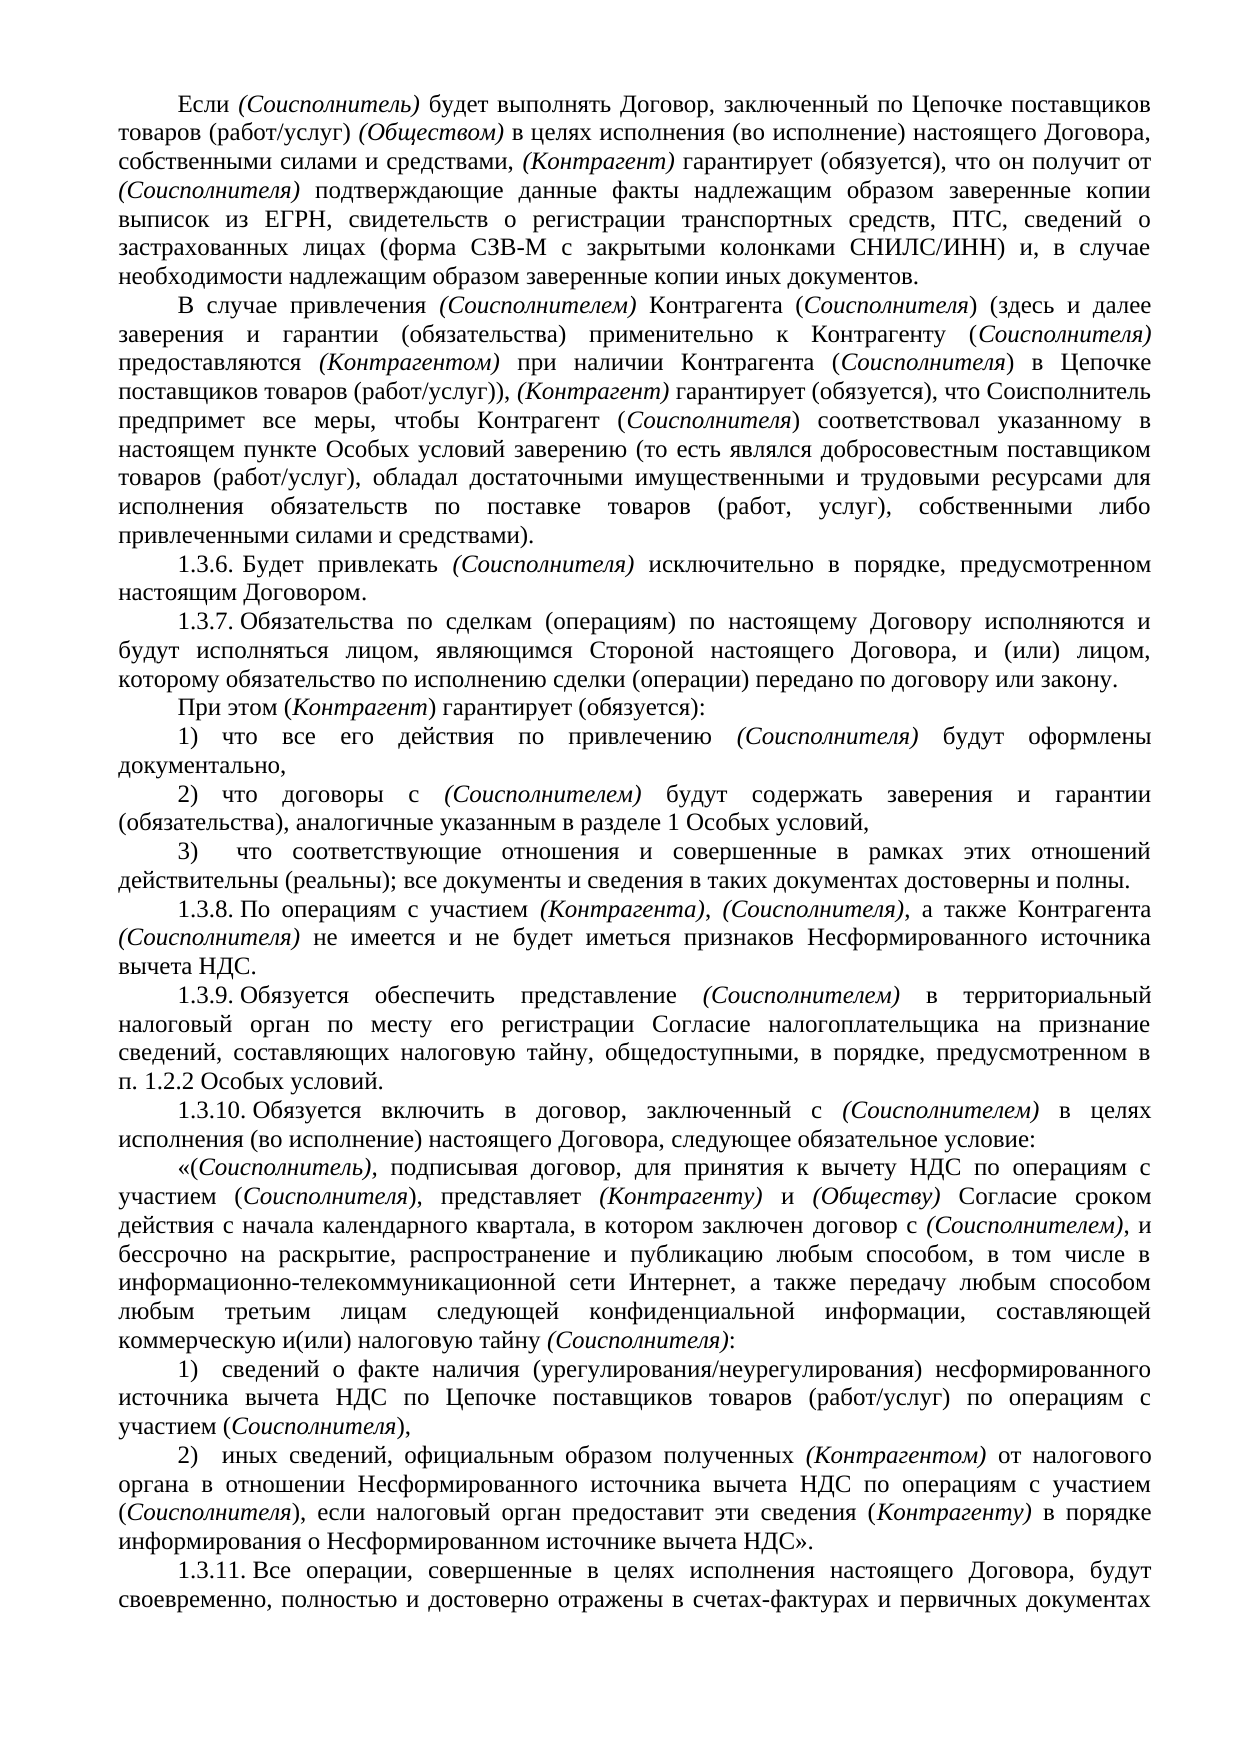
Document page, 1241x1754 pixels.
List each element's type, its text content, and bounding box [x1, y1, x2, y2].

text 1.3.6. Будет привлекать (Соисполнителя) исключительно в порядке, предусмотренном настоящим Договором. [118, 549, 1152, 606]
text При этом (Контрагент) гарантирует (обязуется): [118, 692, 1152, 721]
text В случае привлечения (Соисполнителем) Контрагента (Соисполнителя) (здесь и далее заверения и гарантии (обязательства) применительно к Контрагенту (Соисполнителя) предоставляются (Контрагентом) при наличии Контрагента (Соисполнителя) в Цепочке поставщиков товаров (работ/услуг)), (Контрагент) гарантирует (обязуется), что Соисполнитель предпримет все меры, чтобы Контрагент (Соисполнителя) соответствовал указанному в настоящем пункте Особых условий заверению (то есть являлся добросовестным поставщиком товаров (работ/услуг), обладал достаточными имущественными и трудовыми ресурсами для исполнения обязательств по поставке товаров (работ, услуг), собственными либо привлеченными силами и средствами). [118, 290, 1152, 549]
text «(Соисполнитель), подписывая договор, для принятия к вычету НДС по операциям с участием (Соисполнителя), представляет (Контрагенту) и (Обществу) Согласие сроком действия с начала календарного квартала, в котором заключен договор с (Соисполнителем), и бессрочно на раскрытие, распространение и публикацию любым способом, в том числе в информационно-телекоммуникационной сети Интернет, а также передачу любым способом любым третьим лицам следующей конфиденциальной информации, составляющей коммерческую и(или) налоговую тайну (Соисполнителя): [118, 1152, 1152, 1354]
list что договоры с (Соисполнителем) будут содержать заверения и гарантии (обязательства), аналогичные указанным в разделе 1 Особых условий, [118, 779, 1152, 836]
text 1.3.10. Обязуется включить в договор, заключенный с (Соисполнителем) в целях исполнения (во исполнение) настоящего Договора, следующее обязательное условие: [118, 1095, 1152, 1152]
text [118, 1555, 1152, 1612]
text 1.3.7. Обязательства по сделкам (операциям) по настоящему Договору исполняются и будут исполняться лицом, являющимся Стороной настоящего Договора, и (или) лицом, которому обязательство по исполнению сделки (операции) передано по договору или закону. [118, 606, 1152, 692]
list иных сведений, официальным образом полученных (Контрагентом) от налогового органа в отношении Несформированного источника вычета НДС по операциям с участием (Соисполнителя), если налоговый орган предоставит эти сведения (Контрагенту) в порядке информирования о Несформированном источнике вычета НДС». [118, 1440, 1152, 1555]
list что все его действия по привлечению (Соисполнителя) будут оформлены документально, [118, 721, 1152, 779]
text Если (Соисполнитель) будет выполнять Договор, заключенный по Цепочке поставщиков товаров (работ/услуг) (Обществом) в целях исполнения (во исполнение) настоящего Договора, собственными силами и средствами, (Контрагент) гарантирует (обязуется), что он получит от (Соисполнителя) подтверждающие данные факты надлежащим образом заверенные копии выписок из ЕГРН, свидетельств о регистрации транспортных средств, ПТС, сведений о застрахованных лицах (форма СЗВ-М с закрытыми колонками СНИЛС/ИНН) и, в случае необходимости надлежащим образом заверенные копии иных документов. [118, 89, 1152, 290]
list что соответствующие отношения и совершенные в рамках этих отношений действительны (реальны); все документы и сведения в таких документах достоверны и полны. [118, 836, 1152, 894]
list сведений о факте наличия (урегулирования/неурегулирования) несформированного источника вычета НДС по Цепочке поставщиков товаров (работ/услуг) по операциям с участием (Соисполнителя), [118, 1354, 1152, 1440]
text 1.3.9. Обязуется обеспечить представление (Соисполнителем) в территориальный налоговый орган по месту его регистрации Согласие налогоплательщика на признание сведений, составляющих налоговую тайну, общедоступными, в порядке, предусмотренном в п. 1.2.2 Особых условий. [118, 980, 1152, 1095]
text 1.3.8. По операциям с участием (Контрагента), (Соисполнителя), а также Контрагента (Соисполнителя) не имеется и не будет иметься признаков Несформированного источника вычета НДС. [118, 894, 1152, 980]
